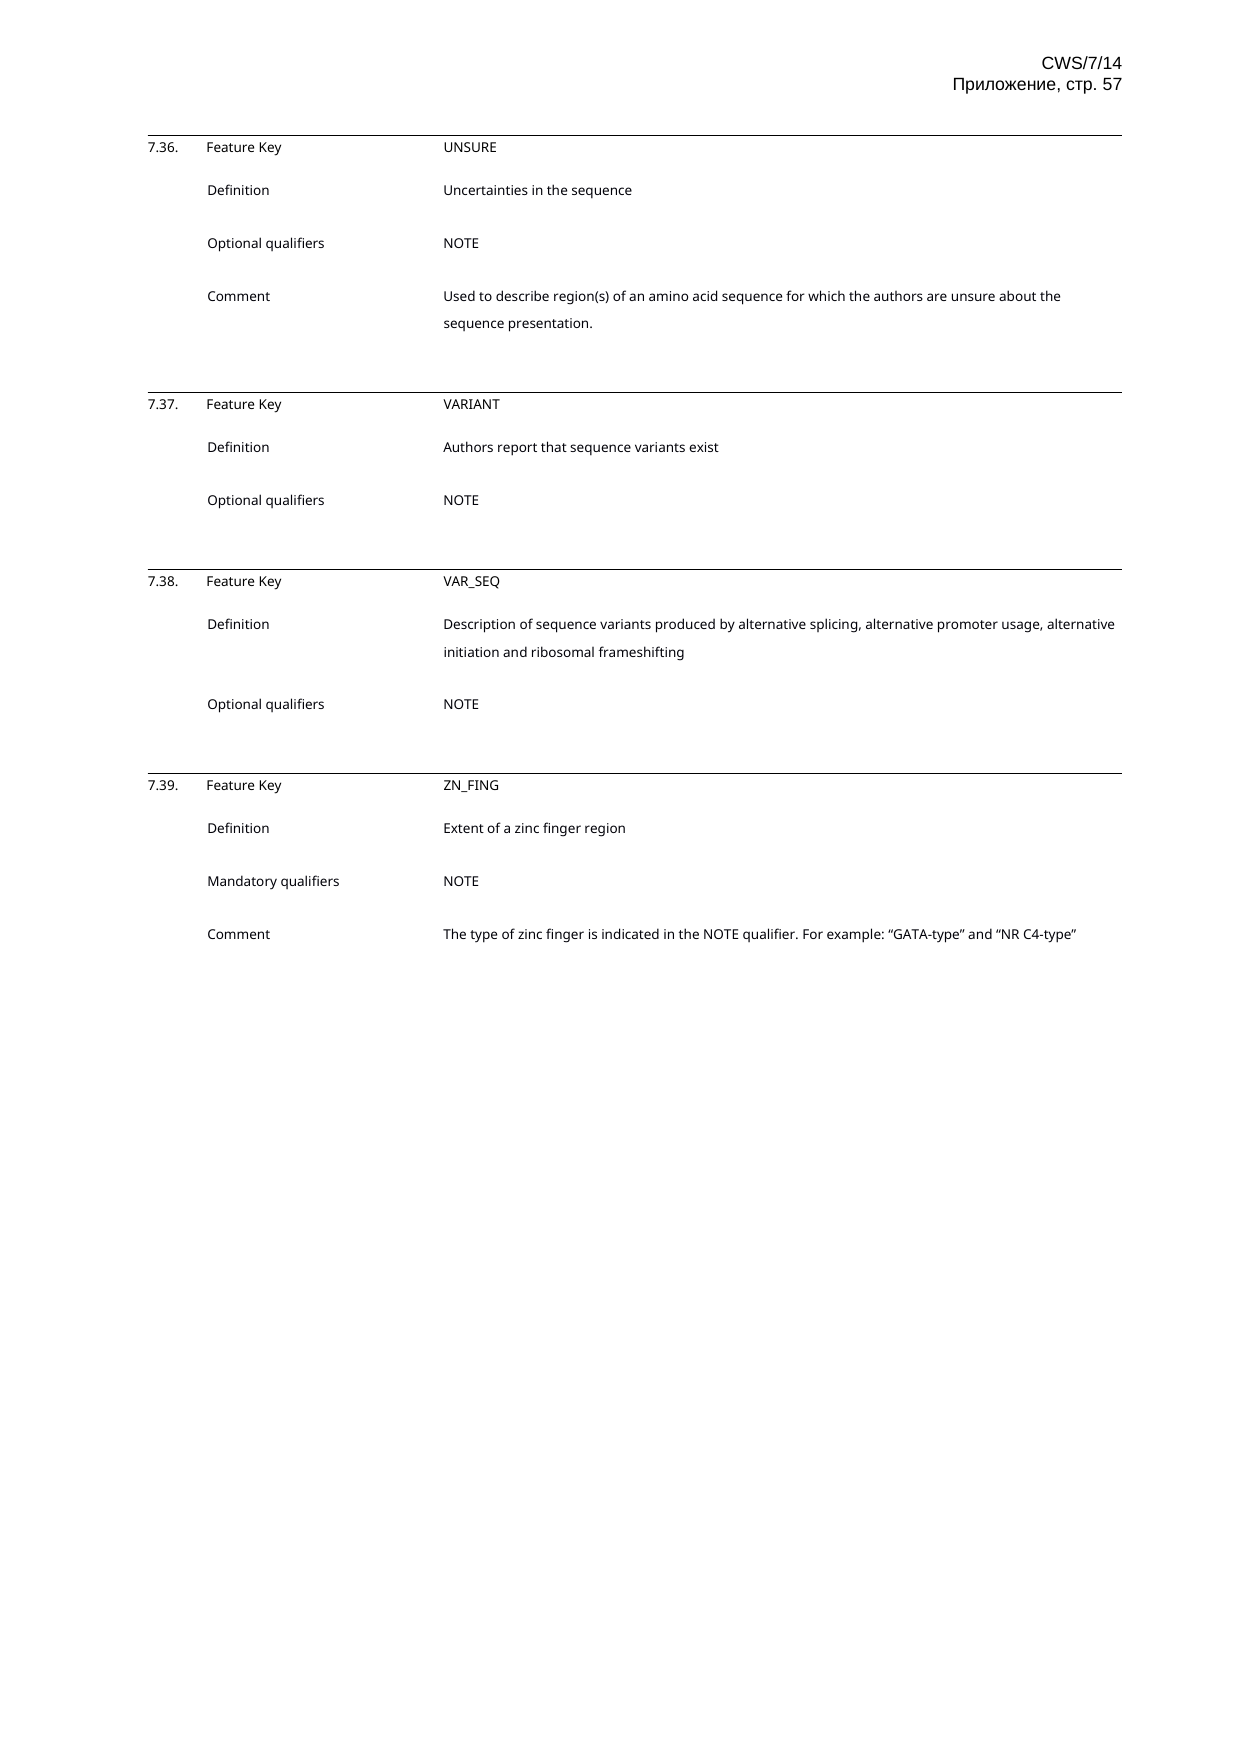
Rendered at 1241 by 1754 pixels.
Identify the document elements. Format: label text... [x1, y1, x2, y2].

text Comment Used to describe region(s) of an amino acid sequence for which the authors are unsure about the sequence presentation. [207, 287, 1122, 333]
text Optional qualifiers NOTE [207, 491, 1122, 509]
text Definition Extent of a zinc finger region [207, 819, 1122, 838]
text Definition Description of sequence variants produced by alternative splicing, alternative promoter usage, alternative initiation and ribosomal frameshifting [207, 615, 1122, 661]
text Feature Key UNSURE [148, 136, 1122, 156]
text Optional qualifiers NOTE [207, 695, 1122, 714]
text Definition Authors report that sequence variants exist [207, 438, 1122, 457]
text Comment The type of zinc finger is indicated in the NOTE qualifier. For example: “GATA-type” and “NR C4-type” [207, 925, 1122, 943]
text Optional qualifiers NOTE [207, 234, 1122, 252]
text Feature Key VAR_SEQ [148, 570, 1122, 590]
text Feature Key VARIANT [148, 393, 1122, 413]
text Mandatory qualifiers NOTE [207, 872, 1122, 891]
text Feature Key ZN_FING [148, 774, 1122, 794]
text Definition Uncertainties in the sequence [207, 181, 1122, 200]
